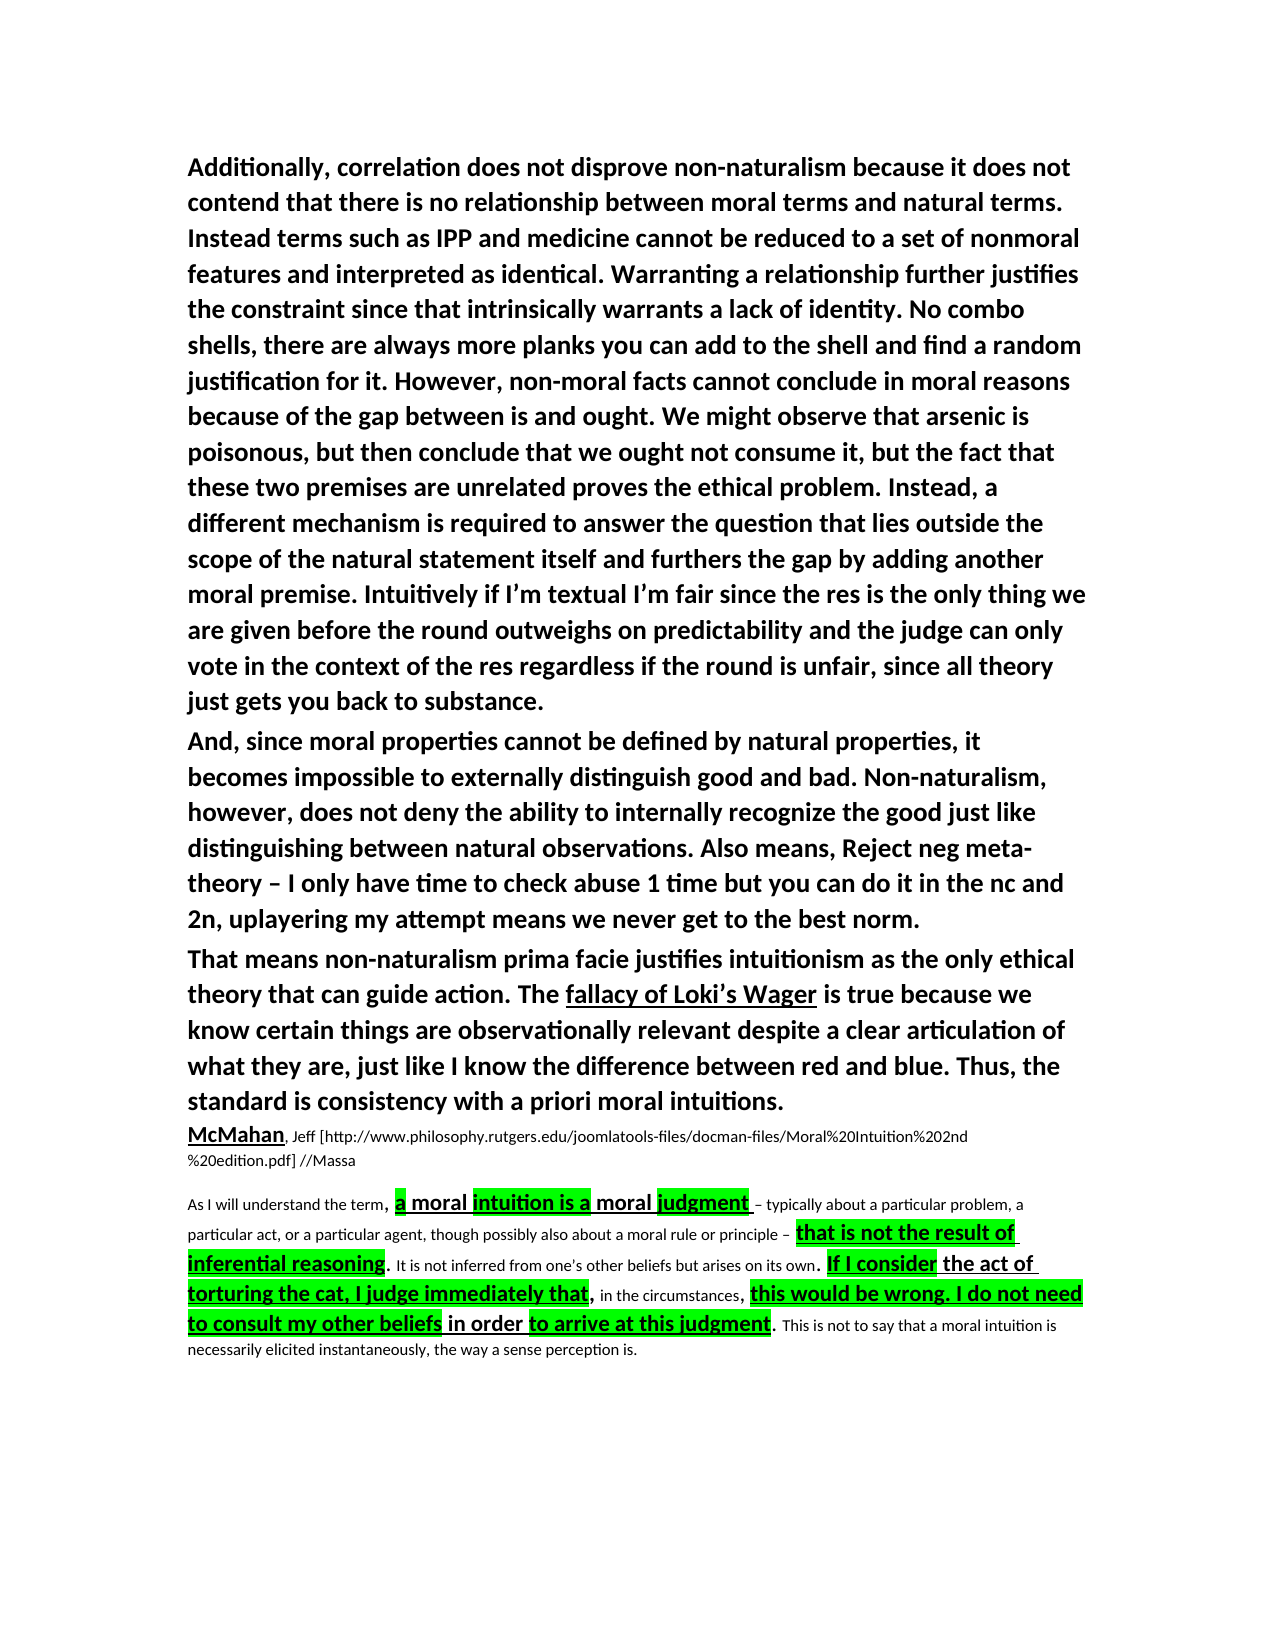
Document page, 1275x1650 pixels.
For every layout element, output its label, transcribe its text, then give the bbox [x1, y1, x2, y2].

text As I will understand the term, a moral intuition is a moral judgment – typically about a particular problem, a particular act, or a particular agent, though possibly also about a moral rule or principle – that is not the result of inferential reasoning. It is not inferred from one’s other beliefs but arises on its own. If I consider the act of torturing the cat, I judge immediately that, in the circumstances, this would be wrong. I do not need to consult my other beliefs in order to arrive at this judgment. This is not to say that a moral intuition is necessarily elicited instantaneously, the way a sense perception is. [187, 1188, 1087, 1359]
subtitle That means non-naturalism prima facie justifies intuitionism as the only ethical theory that can guide action. The fallacy of Loki’s Wager is true because we know certain things are observationally relevant despite a clear articulation of what they are, just like I know the difference between red and blue. Thus, the standard is consistency with a priori moral intuitions. [187, 942, 1087, 1118]
subtitle Additionally, correlation does not disprove non-naturalism because it does not contend that there is no relationship between moral terms and natural terms. Instead terms such as IPP and medicine cannot be reduced to a set of nonmoral features and interpreted as identical. Warranting a relationship further justifies the constraint since that intrinsically warrants a lack of identity. No combo shells, there are always more planks you can add to the shell and find a random justification for it. However, non-moral facts cannot conclude in moral reasons because of the gap between is and ought. We might observe that arsenic is poisonous, but then conclude that we ought not consume it, but the fact that these two premises are unrelated proves the ethical problem. Instead, a different mechanism is required to answer the question that lies outside the scope of the natural statement itself and furthers the gap by adding another moral premise. Intuitively if I’m textual I’m fair since the res is the only thing we are given before the round outweighs on predictability and the judge can only vote in the context of the res regardless if the round is unfair, since all theory just gets you back to substance. [187, 150, 1087, 717]
subtitle And, since moral properties cannot be defined by natural properties, it becomes impossible to externally distinguish good and bad. Non-naturalism, however, does not deny the ability to internally recognize the good just like distinguishing between natural observations. Also means, Reject neg meta-theory – I only have time to check abuse 1 time but you can do it in the nc and 2n, uplayering my attempt means we never get to the best norm. [187, 724, 1087, 935]
text McMahan, Jeff [http://www.philosophy.rutgers.edu/joomlatools-files/docman-files/Moral%20Intuition%202nd%20edition.pdf] //Massa [187, 1120, 1087, 1170]
